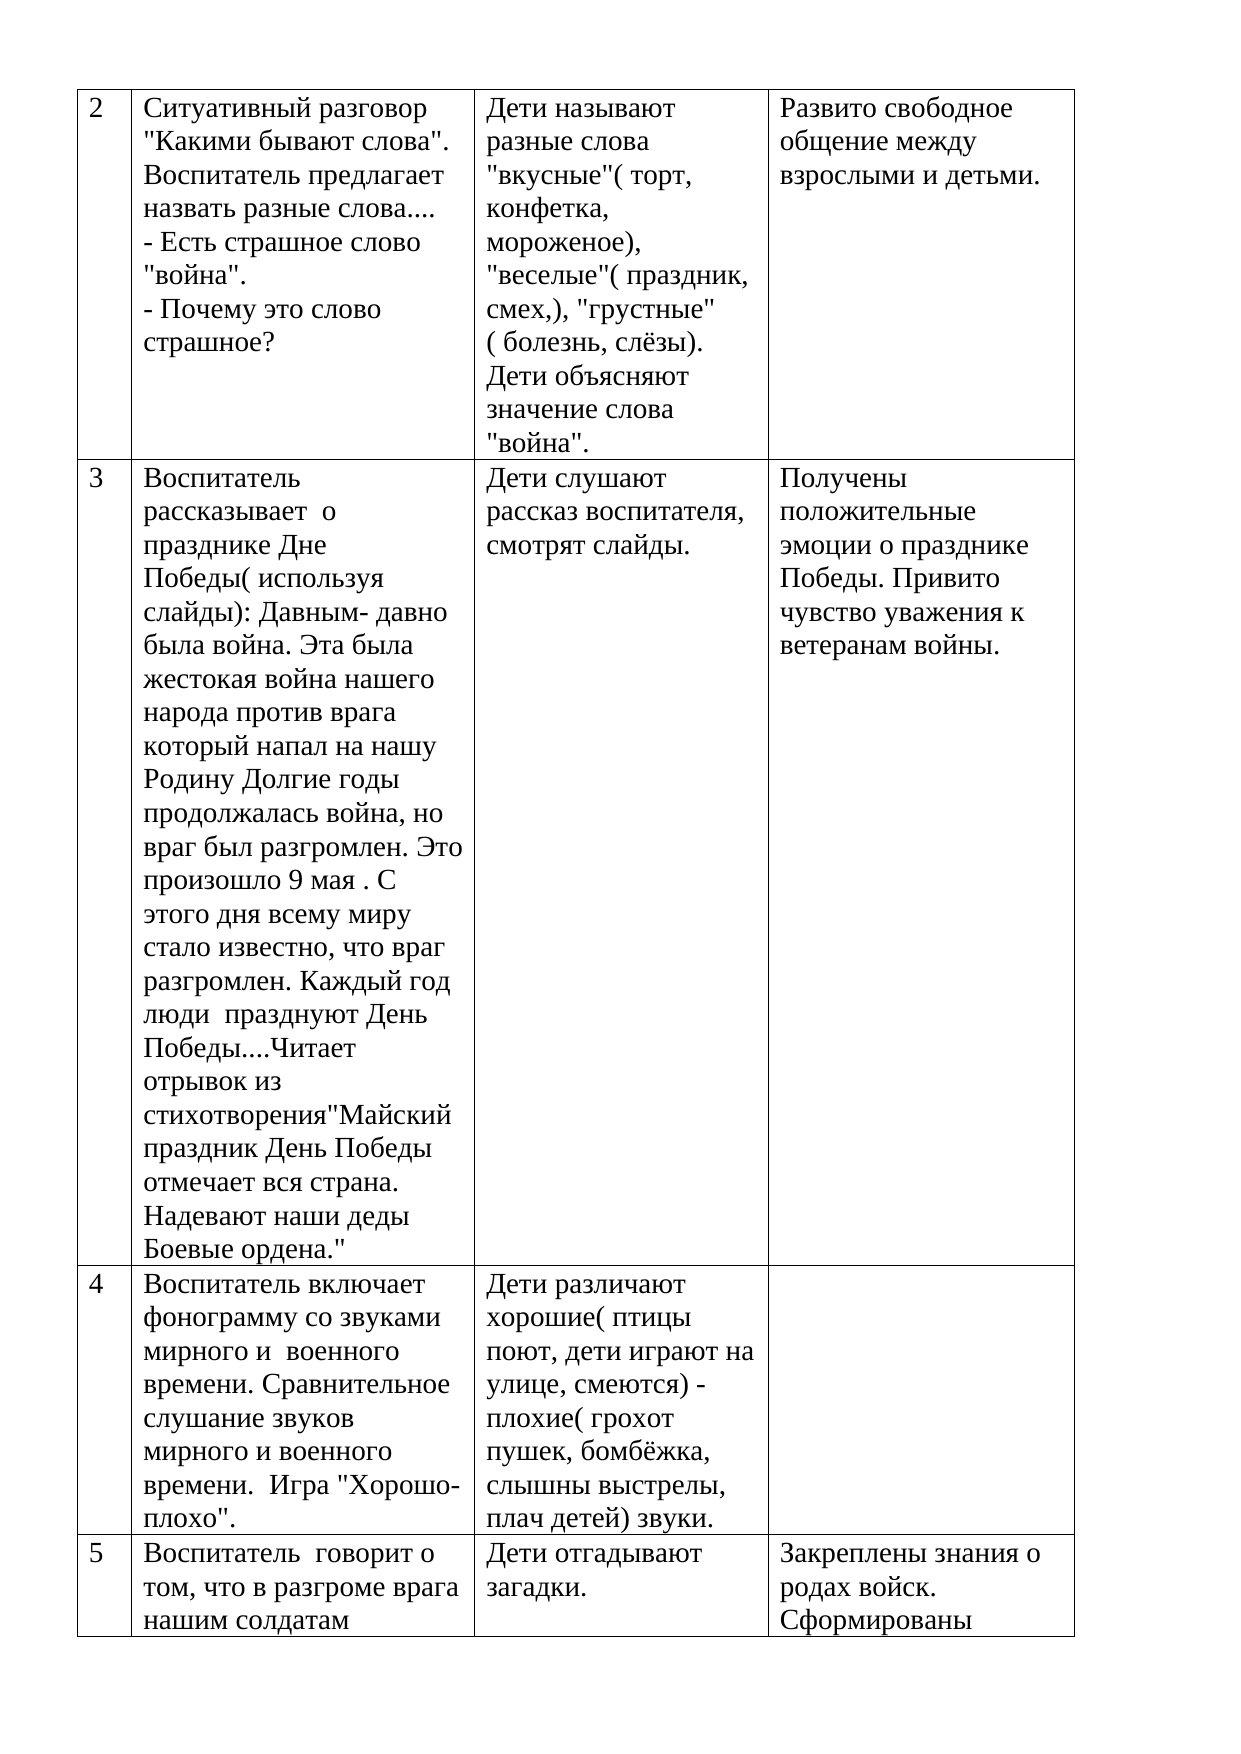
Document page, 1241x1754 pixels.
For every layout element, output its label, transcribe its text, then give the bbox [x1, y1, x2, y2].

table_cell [769, 1535, 1074, 1636]
table_cell Дети различают хорошие( птицы поют, дети играют на улице, смеются) - плохие( грохот пушек, бомбёжка, слышны выстрелы, плач детей) звуки. [475, 1266, 768, 1534]
table_cell Ситуативный разговор "Какими бывают слова". Воспитатель предлагает назвать разные слова.... - Есть страшное слово "война". - Почему это слово страшное? [132, 90, 474, 459]
table_cell Дети слушают рассказ воспитателя, смотрят слайды. [475, 460, 768, 1265]
table_cell Получены положительные эмоции о празднике Победы. Привито чувство уважения к ветеранам войны. [769, 460, 1074, 1265]
table_cell 3 [78, 460, 131, 1265]
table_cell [475, 1535, 768, 1636]
table_cell 2 [78, 90, 131, 459]
table_cell Дети называют разные слова "вкусные"( торт, конфетка, мороженое), "веселые"( праздник, смех,), "грустные" ( болезнь, слёзы). Дети объясняют значение слова "война". [475, 90, 768, 459]
table_cell Воспитатель включает фонограмму со звуками мирного и военного времени. Сравнительное слушание звуков мирного и военного времени. Игра "Хорошо- плохо". [132, 1266, 474, 1534]
table_cell Воспитатель рассказывает о празднике Дне Победы( используя слайды): Давным- давно была война. Эта была жестокая война нашего народа против врага который напал на нашу Родину Долгие годы продолжалась война, но враг был разгромлен. Это произошло 9 мая . С этого дня всему миру стало известно, что враг разгромлен. Каждый год люди празднуют День Победы....Читает отрывок из стихотворения"Майский праздник День Победы отмечает вся страна. Надевают наши деды Боевые ордена." [132, 460, 474, 1265]
table_cell [769, 1266, 1074, 1534]
table_cell Развито свободное общение между взрослыми и детьми. [769, 90, 1074, 459]
table_cell 5 [78, 1535, 131, 1636]
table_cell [132, 1535, 474, 1636]
table_cell 4 [78, 1266, 131, 1534]
